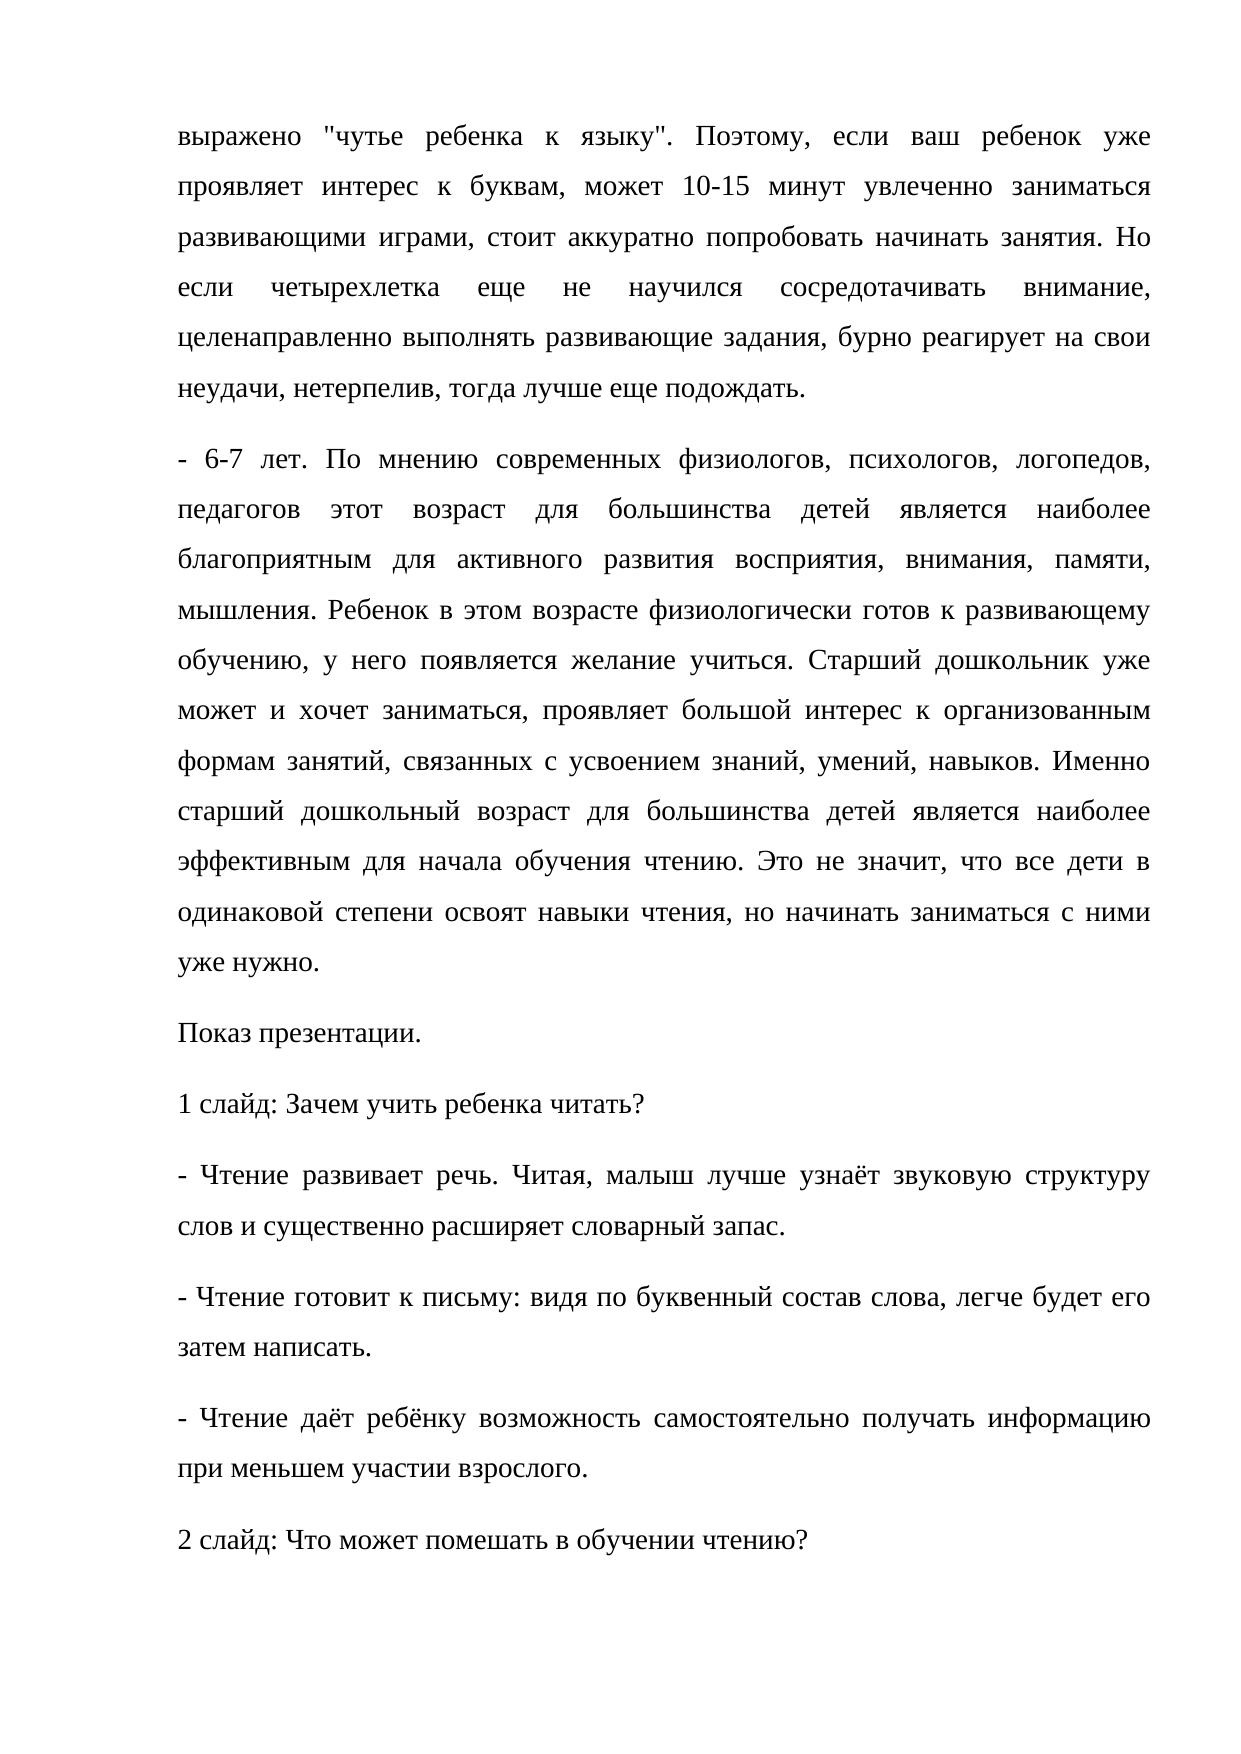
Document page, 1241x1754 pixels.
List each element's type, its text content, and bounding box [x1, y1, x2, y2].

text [177, 118, 1152, 403]
text Показ презентации. [177, 1015, 1152, 1049]
text 1 слайд: Зачем учить ребенка читать? [177, 1086, 1152, 1120]
text - Чтение готовит к письму: видя по буквенный состав слова, легче будет его затем написать. [177, 1279, 1152, 1363]
text - Чтение развивает речь. Читая, малыш лучше узнаёт звуковую структуру слов и существенно расширяет словарный запас. [177, 1157, 1152, 1241]
text - Чтение даёт ребёнку возможность самостоятельно получать информацию при меньшем участии взрослого. [177, 1400, 1152, 1484]
text - 6-7 лет. По мнению современных физиологов, психологов, логопедов, педагогов этот возраст для большинства детей является наиболее благоприятным для активного развития восприятия, внимания, памяти, мышления. Ребенок в этом возрасте физиологически готов к развивающему обучению, у него появляется желание учиться. Старший дошкольник уже может и хочет заниматься, проявляет большой интерес к организованным формам занятий, связанных с усвоением знаний, умений, навыков. Именно старший дошкольный возраст для большинства детей является наиболее эффективным для начала обучения чтению. Это не значит, что все дети в одинаковой степени освоят навыки чтения, но начинать заниматься с ними уже нужно. [177, 441, 1152, 977]
text 2 слайд: Что может помешать в обучении чтению? [177, 1522, 1152, 1555]
